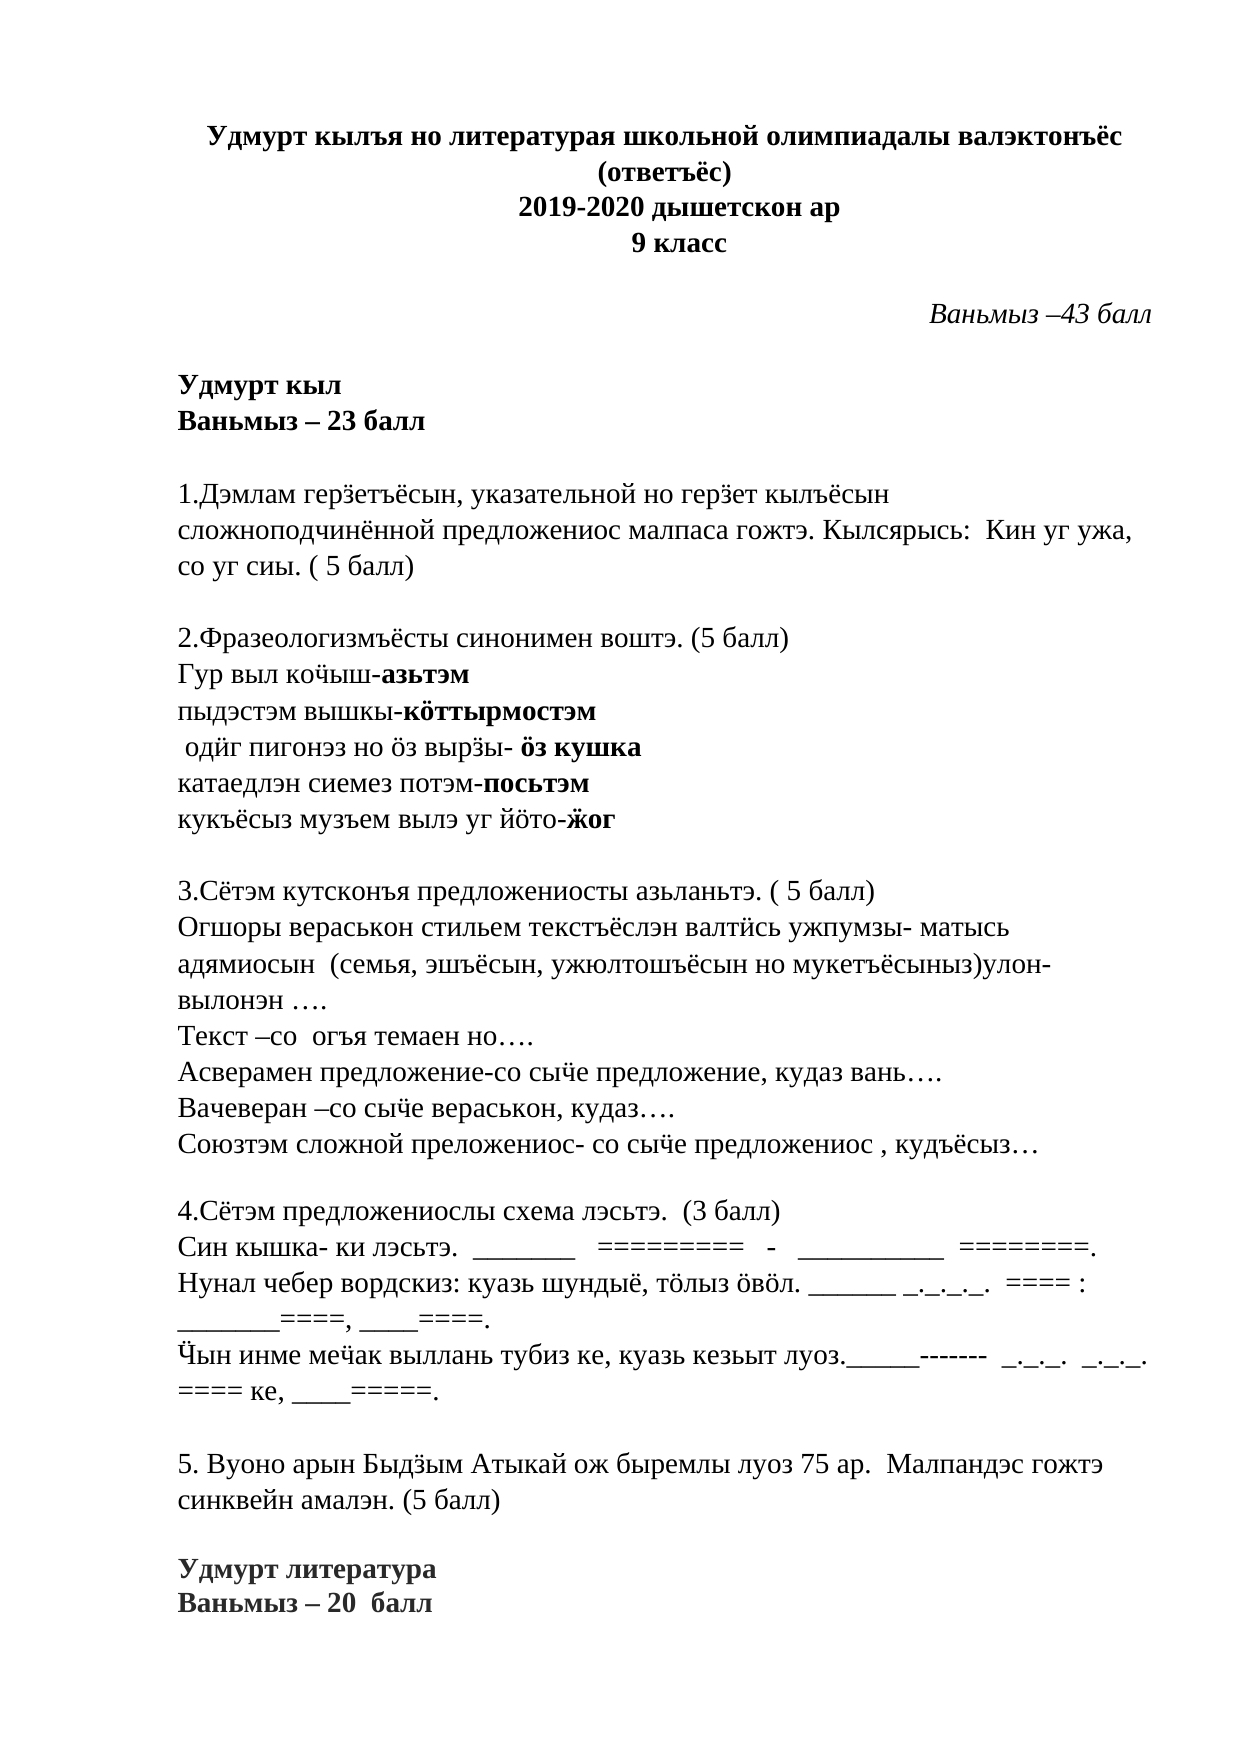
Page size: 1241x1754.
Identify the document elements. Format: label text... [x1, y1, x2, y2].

text кукъёсыз музъем вылэ уг йӧто-ӝог [177, 801, 1152, 835]
text Союзтэм сложной преложениос- со сыӵе предложениос , кудъёсыз… [177, 1126, 1152, 1160]
text Удмурт литература [177, 1552, 1152, 1585]
text 3.Сётэм кутсконъя предложениосты азьланьтэ. ( 5 балл) [177, 873, 1152, 907]
text Текст –со огъя темаен но…. [177, 1018, 1152, 1052]
text Ваньмыз –43 балл [207, 296, 1152, 329]
text 1.Дэмлам герӟетъёсын, указательной но герӟет кылъёсын сложноподчинённой предложениос малпаса гожтэ. Кылсярысь: Кин уг ужа, со уг сиы. ( 5 балл) [177, 476, 1152, 582]
text Вачеверан –со сыӵе вераськон, кудаз…. [177, 1090, 1152, 1124]
text одӥг пигонэз но ӧз вырӟы- ӧз кушка [177, 729, 1152, 762]
text Ваньмыз – 23 балл [177, 403, 1152, 437]
text Удмурт кылъя но литературая школьной олимпиадалы валэктонъёс (ответъёс) [177, 118, 1152, 187]
text Удмурт кыл [177, 367, 1152, 401]
text пыдэстэм вышкы-кӧттырмостэм [177, 693, 1152, 726]
text Ваньмыз – 20 балл [177, 1585, 1152, 1619]
text Син кышка- ки лэсьтэ. _______ ========= - __________ ========. [177, 1229, 1152, 1262]
text Асверамен предложение-со сыӵе предложение, кудаз вань…. [177, 1054, 1152, 1088]
text 2.Фразеологизмъёсты синонимен воштэ. (5 балл) [177, 620, 1152, 654]
text Нунал чебер вордскиз: куазь шундыё, тӧлыз ӧвӧл. ______ _._._._. ==== : _______====, ____====. [177, 1265, 1152, 1335]
text 4.Сётэм предложениослы схема лэсьтэ. (3 балл) [177, 1193, 1152, 1226]
text 2019-2020 дышетскон ар [207, 189, 1152, 223]
text Огшоры вераськон стильем текстъёслэн валтӥсь ужпумзы- матысь адямиосын (семья, эшъёсын, ужюлтошъёсын но мукетъёсыныз)улон-вылонэн …. [177, 909, 1152, 1015]
text 5. Вуоно арын Быдӟым Атыкай ож быремлы луоз 75 ар. Малпандэс гожтэ синквейн амалэн. (5 балл) [177, 1446, 1152, 1516]
text Ӵын инме меӵак выллань тубиз ке, куазь кезьыт луоз._____------- _._._. _._._. ==== ке, ____=====. [177, 1337, 1152, 1407]
text Гур выл коӵыш-азьтэм [177, 657, 1152, 690]
text 9 класс [207, 225, 1152, 258]
text катаедлэн сиемез потэм-посьтэм [177, 765, 1152, 798]
